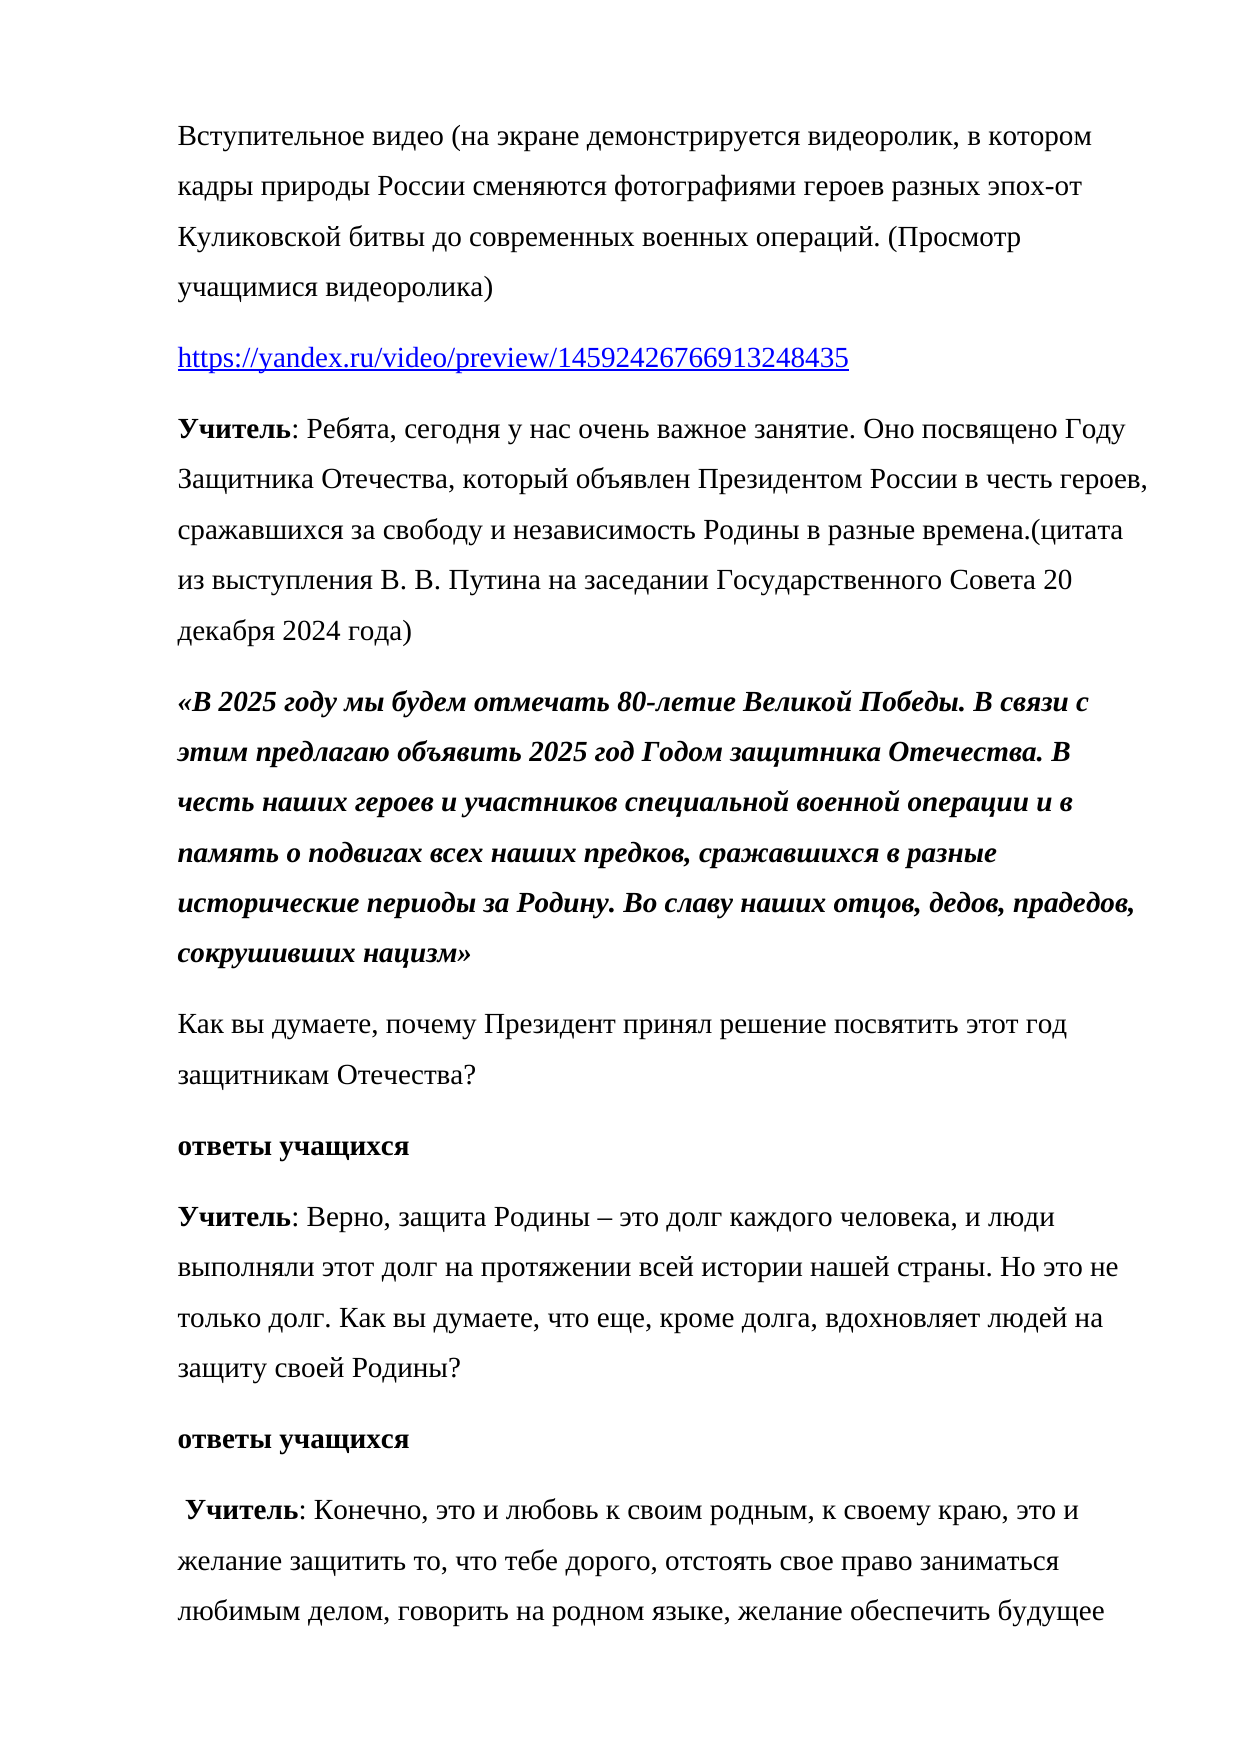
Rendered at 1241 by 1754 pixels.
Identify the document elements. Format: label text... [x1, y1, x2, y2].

text Учитель: Ребята, сегодня у нас очень важное занятие. Оно посвящено Году Защитника Отечества, который объявлен Президентом России в честь героев, сражавшихся за свободу и независимость Родины в разные времена.(цитата из выступления В. В. Путина на заседании Государственного Совета 20 декабря 2024 года) [177, 411, 1152, 646]
text Учитель: Верно, защита Родины – это долг каждого человека, и люди выполняли этот долг на протяжении всей истории нашей страны. Но это не только долг. Как вы думаете, что еще, кроме долга, вдохновляет людей на защиту своей Родины? [177, 1199, 1152, 1383]
text ответы учащихся [177, 1421, 1152, 1455]
text https://yandex.ru/video/preview/14592426766913248435 [177, 340, 1152, 374]
text «В 2025 году мы будем отмечать 80-летие Великой Победы. В связи с этим предлагаю объявить 2025 год Годом защитника Отечества. В честь наших героев и участников специальной военной операции и в память о подвигах всех наших предков, сражавшихся в разные исторические периоды за Родину. Во славу наших отцов, дедов, прадедов, сокрушивших нацизм» [177, 684, 1152, 969]
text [177, 1492, 1152, 1626]
text Вступительное видео (на экране демонстрируется видеоролик, в котором кадры природы России сменяются фотографиями героев разных эпох-от Куликовской битвы до современных военных операций. (Просмотр учащимися видеоролика) [177, 118, 1152, 303]
text Как вы думаете, почему Президент принял решение посвятить этот год защитникам Отечества? [177, 1006, 1152, 1090]
text ответы учащихся [177, 1128, 1152, 1161]
